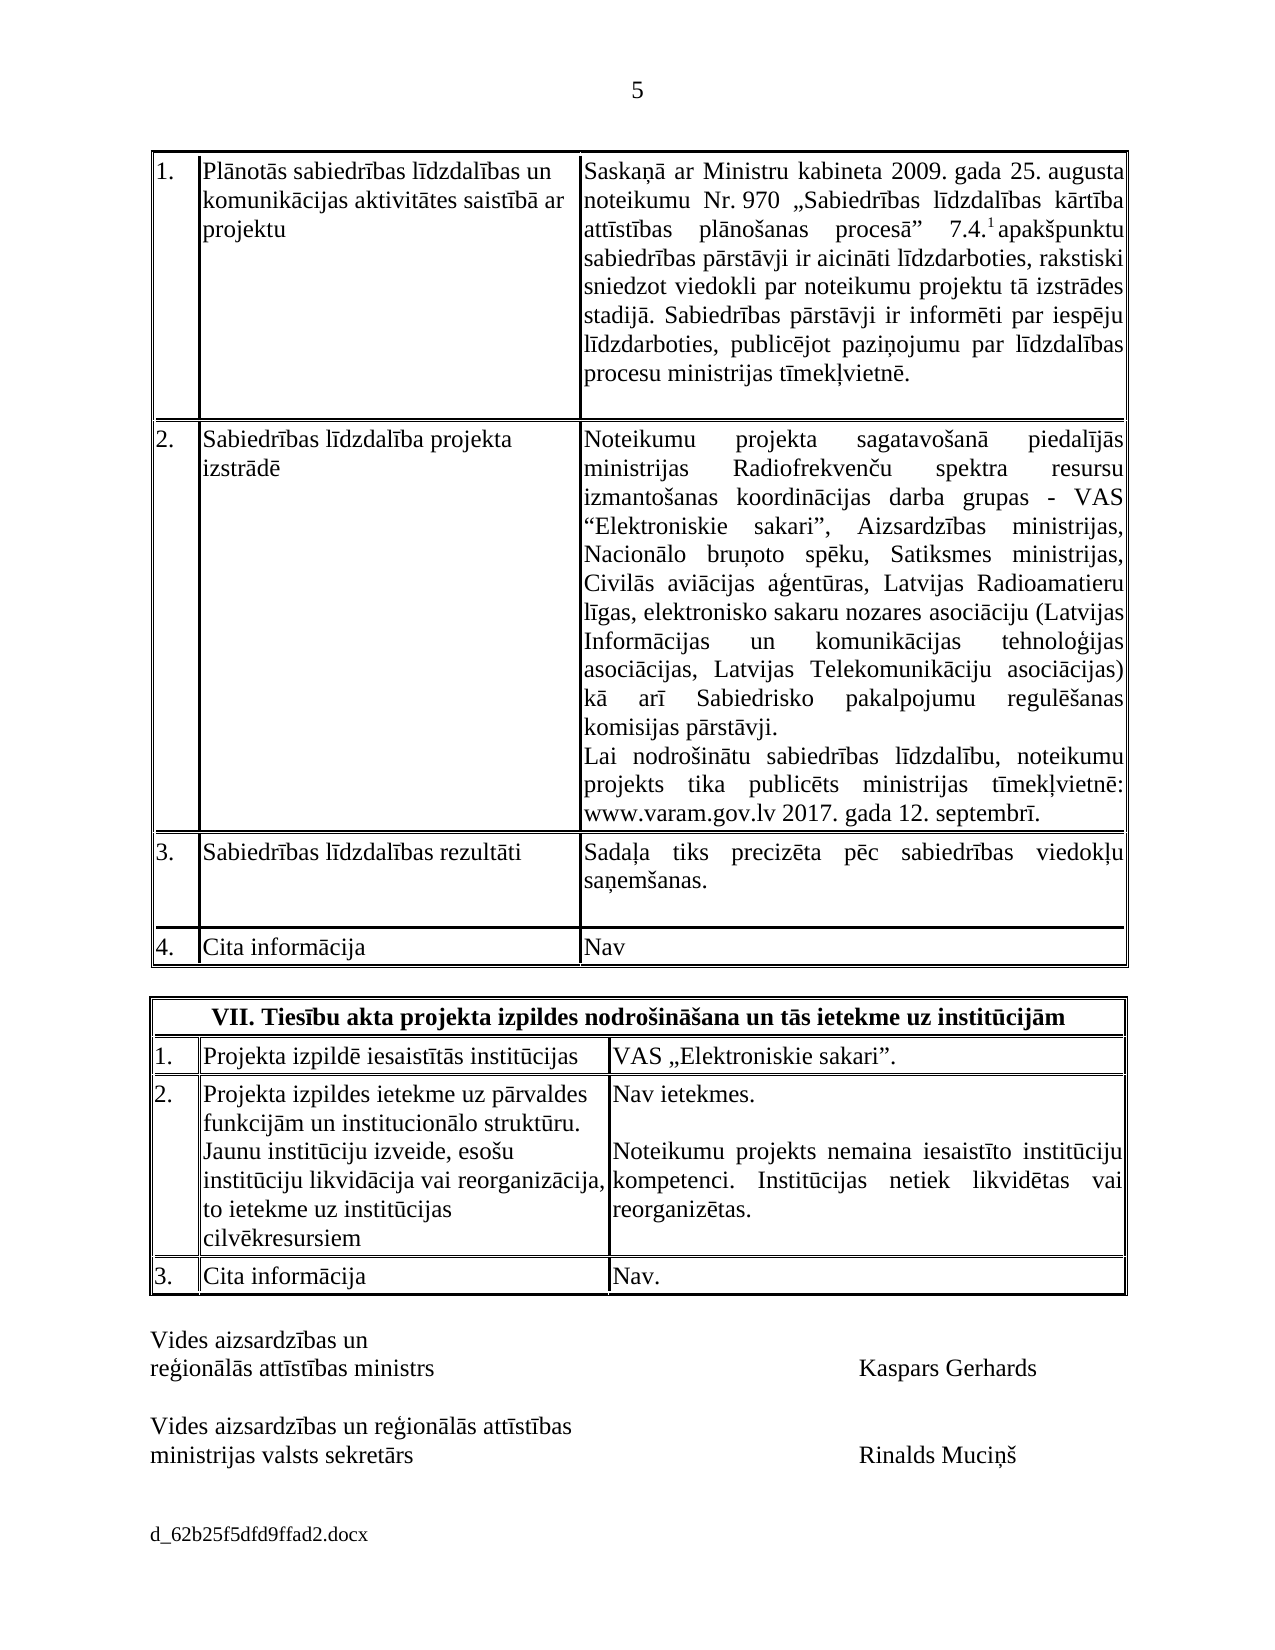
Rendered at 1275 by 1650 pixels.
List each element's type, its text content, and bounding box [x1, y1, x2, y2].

table_cell Noteikumu projekta sagatavošanā piedalījās ministrijas Radiofrekvenču spektra resursu izmantošanas koordinācijas darba grupas - VAS “Elektroniskie sakari”, Aizsardzības ministrijas, Nacionālo bruņoto spēku, Satiksmes ministrijas, Civilās aviācijas aģentūras, Latvijas Radioamatieru līgas, elektronisko sakaru nozares asociāciju (Latvijas Informācijas un komunikācijas tehnoloģijas asociācijas, Latvijas Telekomunikāciju asociācijas) kā arī Sabiedrisko pakalpojumu regulēšanas komisijas pārstāvji. Lai nodrošinātu sabiedrības līdzdalību, noteikumu projekts tika publicēts ministrijas tīmekļvietnē: www.varam.gov.lv 2017. gada 12. septembrī. [582, 418, 1126, 830]
text Vides aizsardzības un [150, 1325, 1125, 1353]
table_cell Projekta izpildes ietekme uz pārvaldes funkcijām un institucionālo struktūru. Jaunu institūciju izveide, esošu institūciju likvidācija vai reorganizācija, to ietekme uz institūcijas cilvēkresursiem [201, 1076, 608, 1254]
table_cell 3. [153, 1255, 200, 1293]
table_cell 3. [154, 830, 198, 926]
table_cell 1. [153, 1034, 198, 1073]
text ministrijas valsts sekretārs Rinalds Muciņš [150, 1440, 1125, 1468]
table_cell Cita informācija [200, 1258, 609, 1293]
table_cell 4. [154, 926, 199, 964]
table_cell Saskaņā ar Ministru kabineta 2009. gada 25. augusta noteikumu Nr. 970 „Sabiedrības līdzdalības kārtība attīstības plānošanas procesā” 7.4.1 apakšpunktu sabiedrības pārstāvji ir aicināti līdzdarboties, rakstiski sniedzot viedokli par noteikumu projektu tā izstrādes stadijā. Sabiedrības pārstāvji ir informēti par iespēju līdzdarboties, publicējot paziņojumu par līdzdalības procesu ministrijas tīmekļvietnē. [580, 153, 1126, 418]
table_cell Sadaļa tiks precizēta pēc sabiedrības viedokļu saņemšanas. [582, 830, 1126, 926]
table_cell 1. [154, 153, 199, 418]
table_cell 2. [151, 1073, 200, 1254]
table_cell Sabiedrības līdzdalības rezultāti [201, 834, 579, 926]
text reģionālās attīstības ministrs Kaspars Gerhards [150, 1353, 1125, 1382]
table_cell Nav ietekmes. Noteikumu projekts nemaina iesaistīto institūciju kompetenci. Institūcijas netiek likvidētas vai reorganizētas. [609, 1073, 1126, 1254]
table_header VII. Tiesību akta projekta izpildes nodrošināšana un tās ietekme uz institūcijām [153, 1000, 1124, 1034]
text Vides aizsardzības un reģionālās attīstības [150, 1411, 1125, 1440]
table_cell Cita informācija [199, 929, 580, 964]
table_cell Projekta izpildē iesaistītās institūcijas [201, 1038, 608, 1073]
table_cell Nav. [609, 1255, 1125, 1293]
table_cell Sabiedrības līdzdalība projekta izstrādē [201, 422, 579, 830]
table_cell VAS „Elektroniskie sakari”. [611, 1034, 1125, 1073]
table_cell Plānotās sabiedrības līdzdalības un komunikācijas aktivitātes saistībā ar projektu [199, 153, 580, 418]
table_cell 2. [154, 418, 198, 830]
table_cell Nav [580, 926, 1126, 964]
